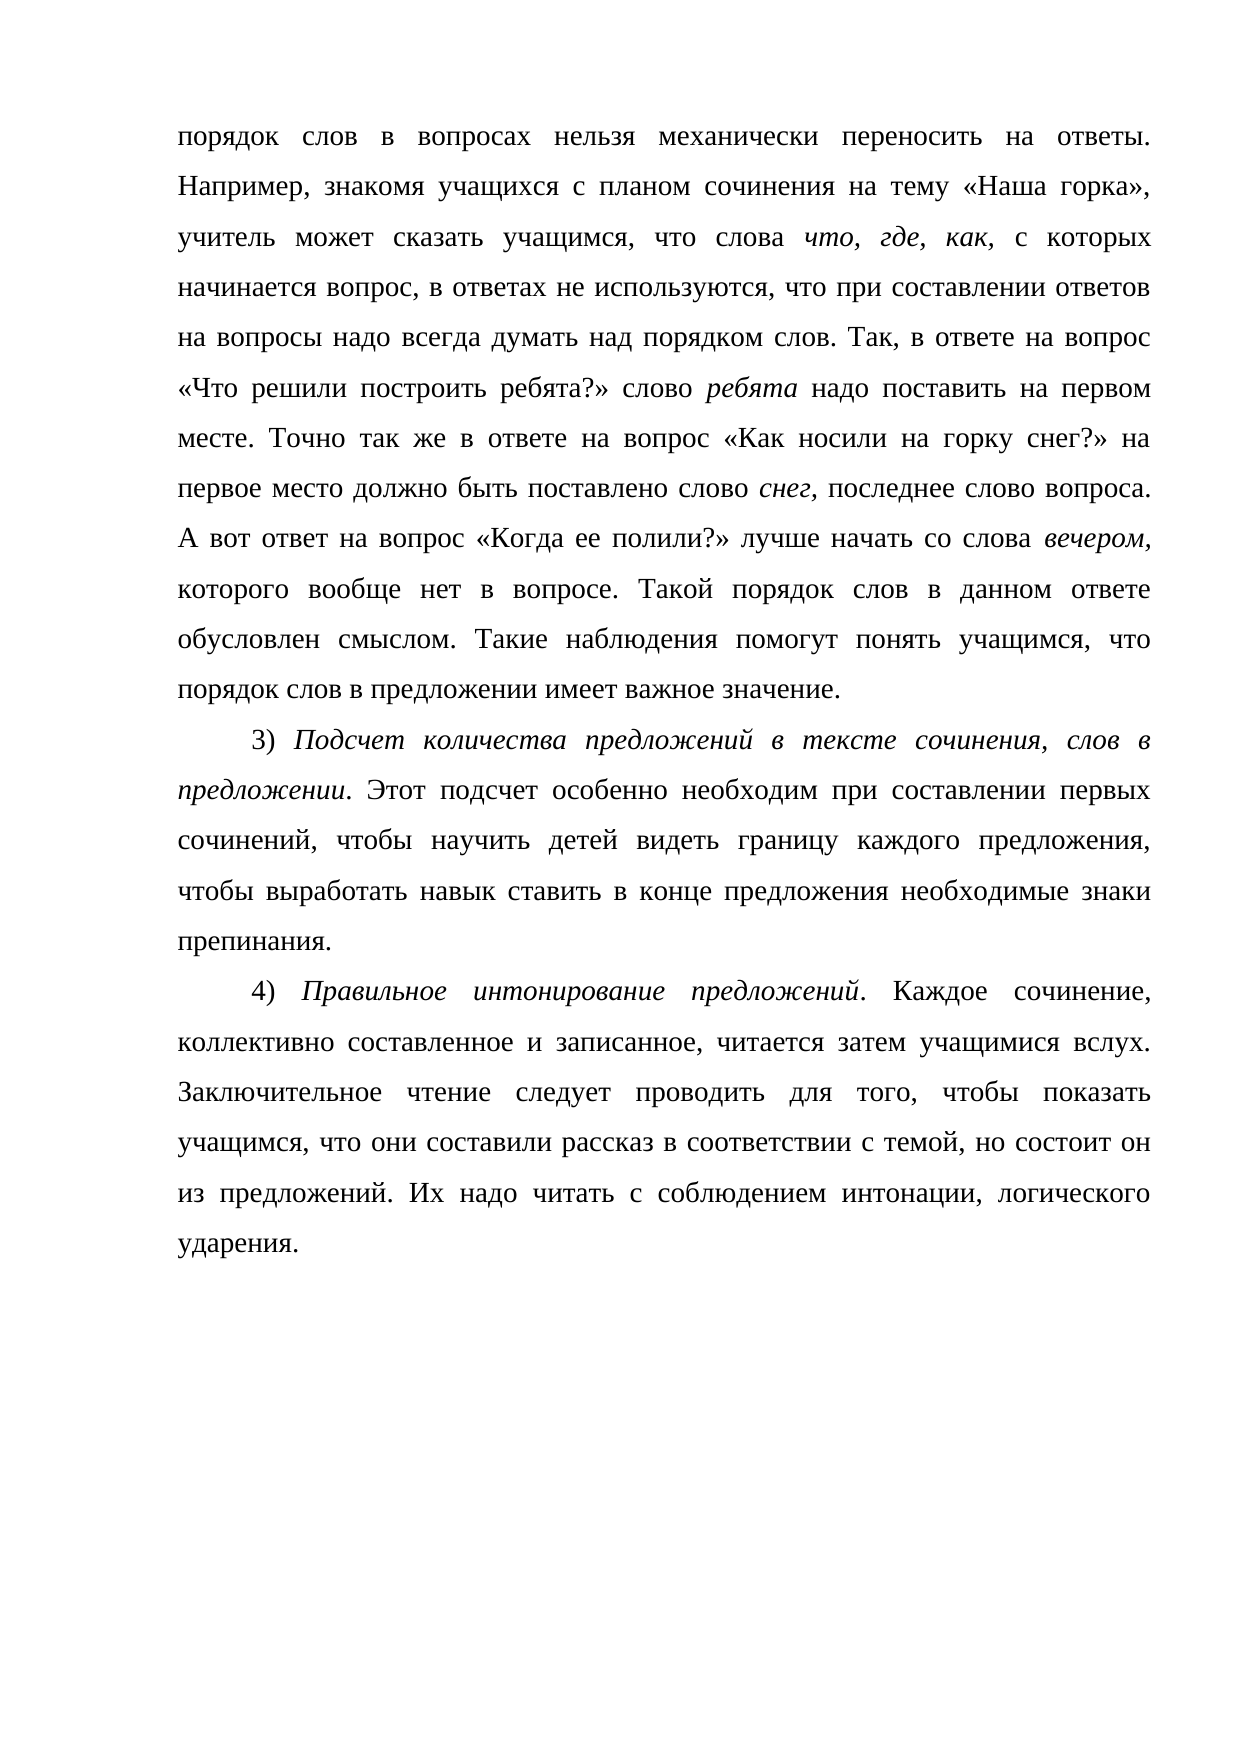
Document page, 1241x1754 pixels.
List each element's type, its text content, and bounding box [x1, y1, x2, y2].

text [177, 118, 1152, 705]
text 4) Правильное интонирование предложений. Каждое сочинение, коллективно составленное и записанное, читается затем учащимися вслух. Заключительное чтение следует проводить для того, чтобы показать учащимся, что они составили рассказ в соответствии с темой, но состоит он из предложений. Их надо читать с соблюдением интонации, логического ударения. [177, 973, 1152, 1258]
text 3) Подсчет количества предложений в тексте сочинения, слов в предложении. Этот подсчет особенно необходим при составлении первых сочинений, чтобы научить детей видеть границу каждого предложения, чтобы выработать навык ставить в конце предложения необходимые знаки препинания. [177, 722, 1152, 957]
